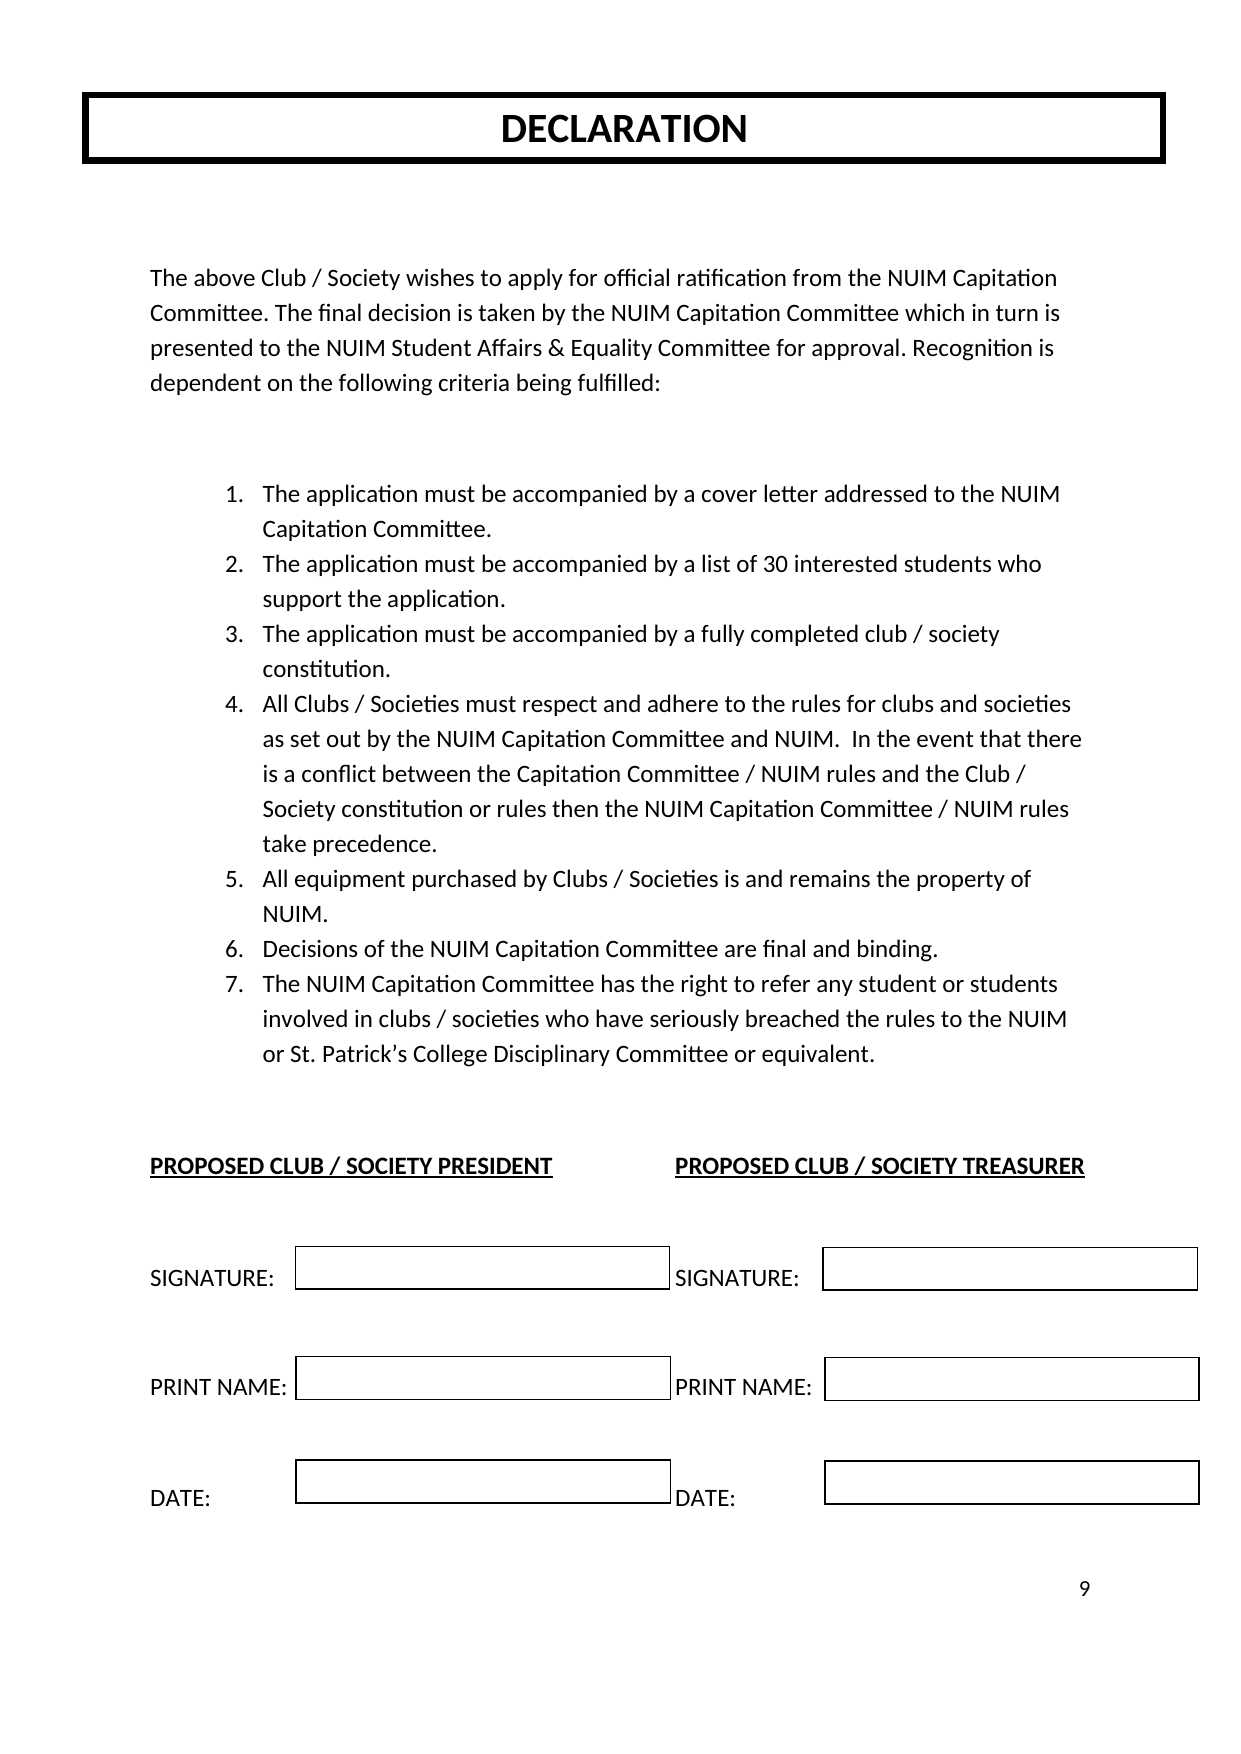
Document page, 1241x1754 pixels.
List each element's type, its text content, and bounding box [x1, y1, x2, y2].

text DATE: DATE: [150, 1482, 1090, 1513]
list The application must be accompanied by a fully completed club / society constitution. [225, 618, 1090, 684]
text PRINT NAME: PRINT NAME: [150, 1371, 824, 1401]
list All equipment purchased by Clubs / Societies is and remains the property of NUIM. [225, 863, 1090, 929]
list All Clubs / Societies must respect and adhere to the rules for clubs and societies as set out by the NUIM Capitation Committee and NUIM. In the event that there is a conflict between the Capitation Committee / NUIM rules and the Club / Society constitution or rules then the NUIM Capitation Committee / NUIM rules take precedence. [225, 688, 1090, 859]
list Decisions of the NUIM Capitation Committee are final and binding. [225, 933, 1090, 964]
text SIGNATURE: SIGNATURE: [150, 1262, 1090, 1292]
list The application must be accompanied by a list of 30 interested students who support the application. [225, 548, 1090, 614]
list The NUIM Capitation Committee has the right to refer any student or students involved in clubs / societies who have seriously breached the rules to the NUIM or St. Patrick’s College Disciplinary Committee or equivalent. [225, 968, 1090, 1069]
text PROPOSED CLUB / SOCIETY PRESIDENT PROPOSED CLUB / SOCIETY TREASURER [150, 1150, 1090, 1181]
list The application must be accompanied by a cover letter addressed to the NUIM Capitation Committee. [225, 478, 1090, 544]
text The above Club / Society wishes to apply for official ratification from the NUIM Capitation Committee. The final decision is taken by the NUIM Capitation Committee which in turn is presented to the NUIM Student Affairs & Equality Committee for approval. Recognition is dependent on the following criteria being fulfilled: [150, 262, 1090, 397]
